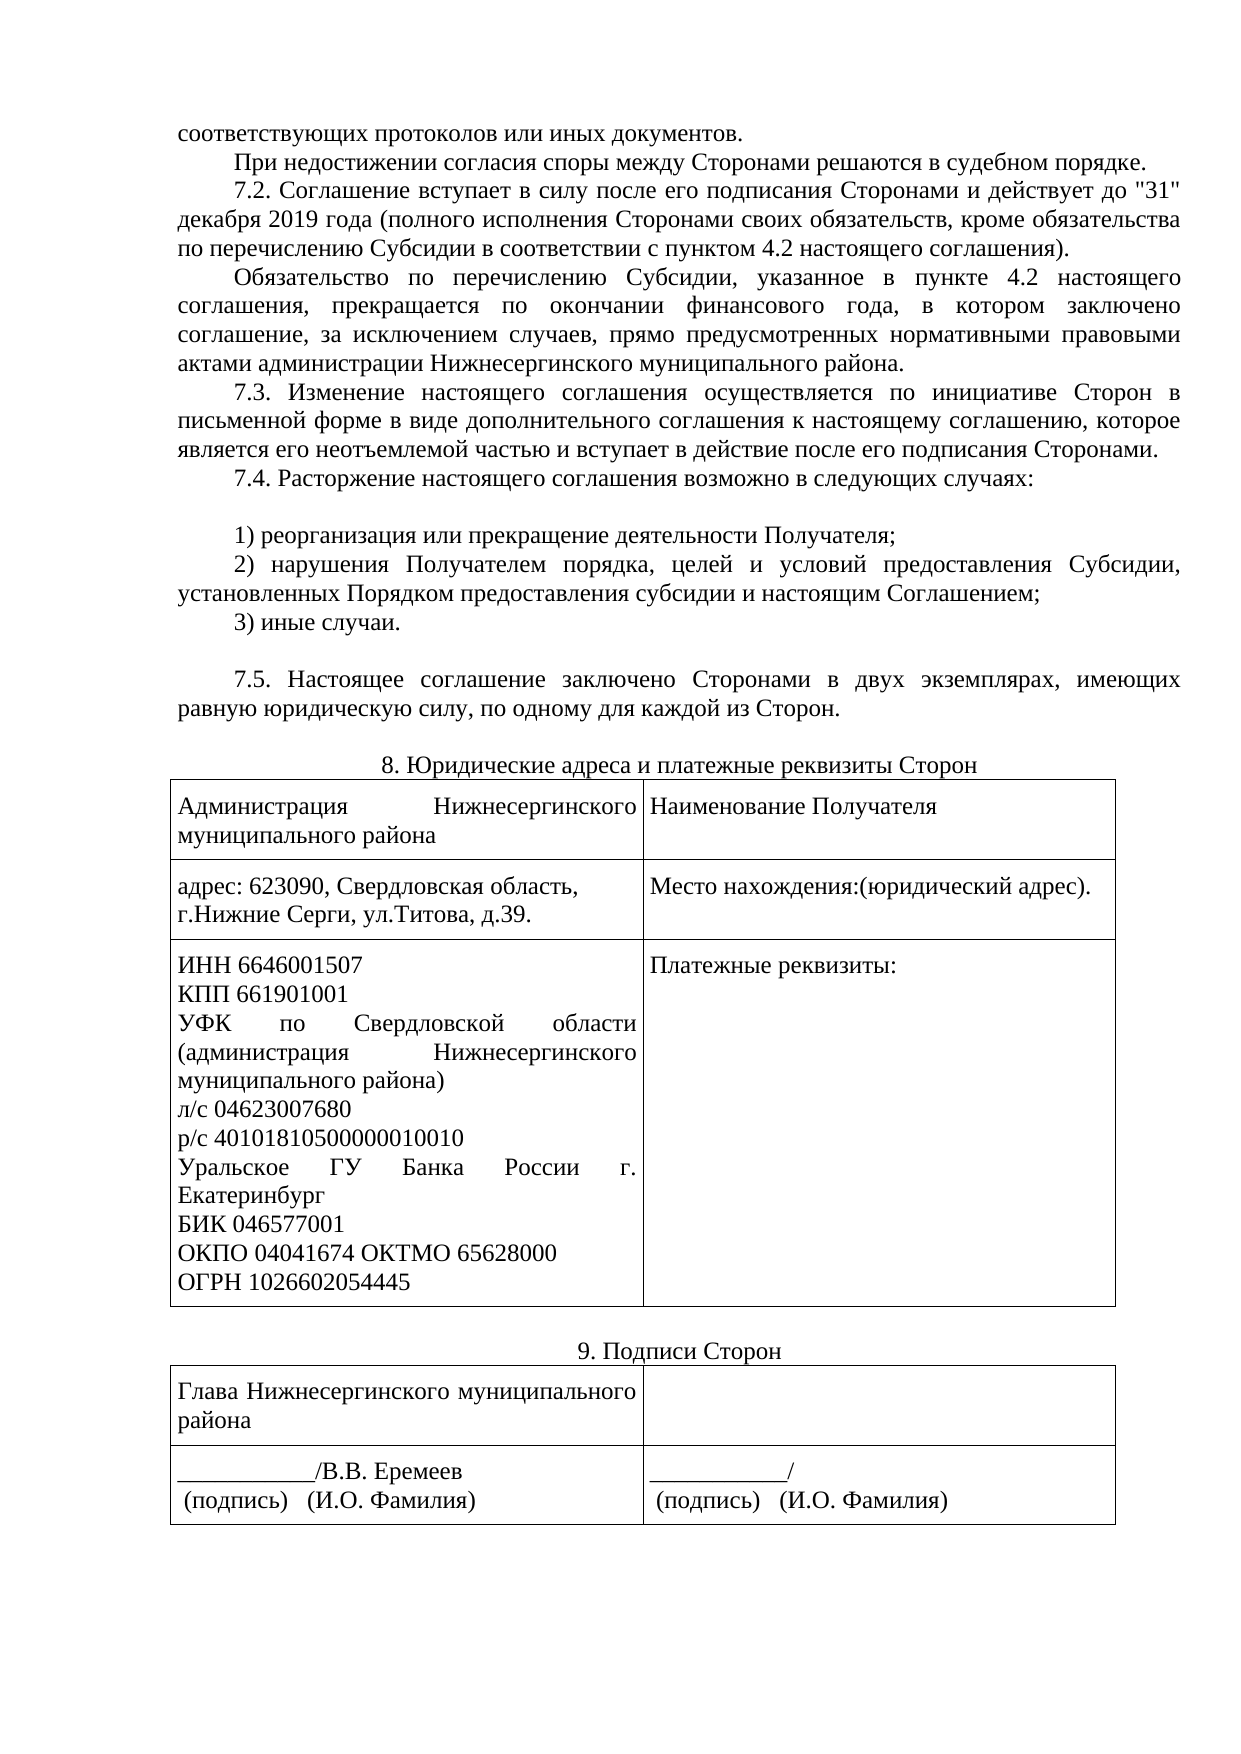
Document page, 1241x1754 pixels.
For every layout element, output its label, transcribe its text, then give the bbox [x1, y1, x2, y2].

table_header [644, 1366, 1115, 1444]
table_cell Место нахождения:(юридический адрес). [644, 860, 1115, 939]
text 7.3. Изменение настоящего соглашения осуществляется по инициативе Сторон в письменной форме в виде дополнительного соглашения к настоящему соглашению, которое является его неотъемлемой частью и вступает в действие после его подписания Сторонами. [177, 377, 1181, 463]
table_cell ИНН 6646001507 КПП 661901001 УФК по Свердловской области (администрация Нижнесергинского муниципального района) л/с 04623007680 р/с 40101810500000010010 Уральское ГУ Банка России г. Екатеринбург БИК 046577001 ОКПО 04041674 ОКТМО 65628000 ОГРН 1026602054445 [171, 940, 643, 1306]
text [177, 118, 1181, 147]
text 8. Юридические адреса и платежные реквизиты Сторон [177, 751, 1181, 779]
text 9. Подписи Сторон [177, 1336, 1181, 1365]
text При недостижении согласия споры между Сторонами решаются в судебном порядке. [177, 147, 1181, 176]
table_cell ___________/ (подпись) (И.О. Фамилия) [644, 1446, 1115, 1524]
text 7.4. Расторжение настоящего соглашения возможно в следующих случаях: [177, 463, 1181, 492]
table_cell адрес: 623090, Свердловская область, г.Нижние Серги, ул.Титова, д.39. [171, 860, 643, 939]
text Обязательство по перечислению Субсидии, указанное в пункте 4.2 настоящего соглашения, прекращается по окончании финансового года, в котором заключено соглашение, за исключением случаев, прямо предусмотренных нормативными правовыми актами администрации Нижнесергинского муниципального района. [177, 262, 1181, 377]
table_header Администрация Нижнесергинского муниципального района [171, 780, 643, 859]
table_cell ___________/В.В. Еремеев (подпись) (И.О. Фамилия) [171, 1446, 643, 1524]
text 7.2. Соглашение вступает в силу после его подписания Сторонами и действует до "31" декабря 2019 года (полного исполнения Сторонами своих обязательств, кроме обязательства по перечислению Субсидии в соответствии с пунктом 4.2 настоящего соглашения). [177, 176, 1181, 262]
text 3) иные случаи. [177, 607, 1181, 636]
text 7.5. Настоящее соглашение заключено Сторонами в двух экземплярах, имеющих равную юридическую силу, по одному для каждой из Сторон. [177, 664, 1181, 722]
text 1) реорганизация или прекращение деятельности Получателя; [177, 521, 1181, 549]
table_header Глава Нижнесергинского муниципального района [171, 1366, 643, 1444]
text 2) нарушения Получателем порядка, целей и условий предоставления Субсидии, установленных Порядком предоставления субсидии и настоящим Соглашением; [177, 549, 1181, 607]
table_header Наименование Получателя [644, 780, 1115, 859]
table_cell Платежные реквизиты: [644, 940, 1115, 1306]
